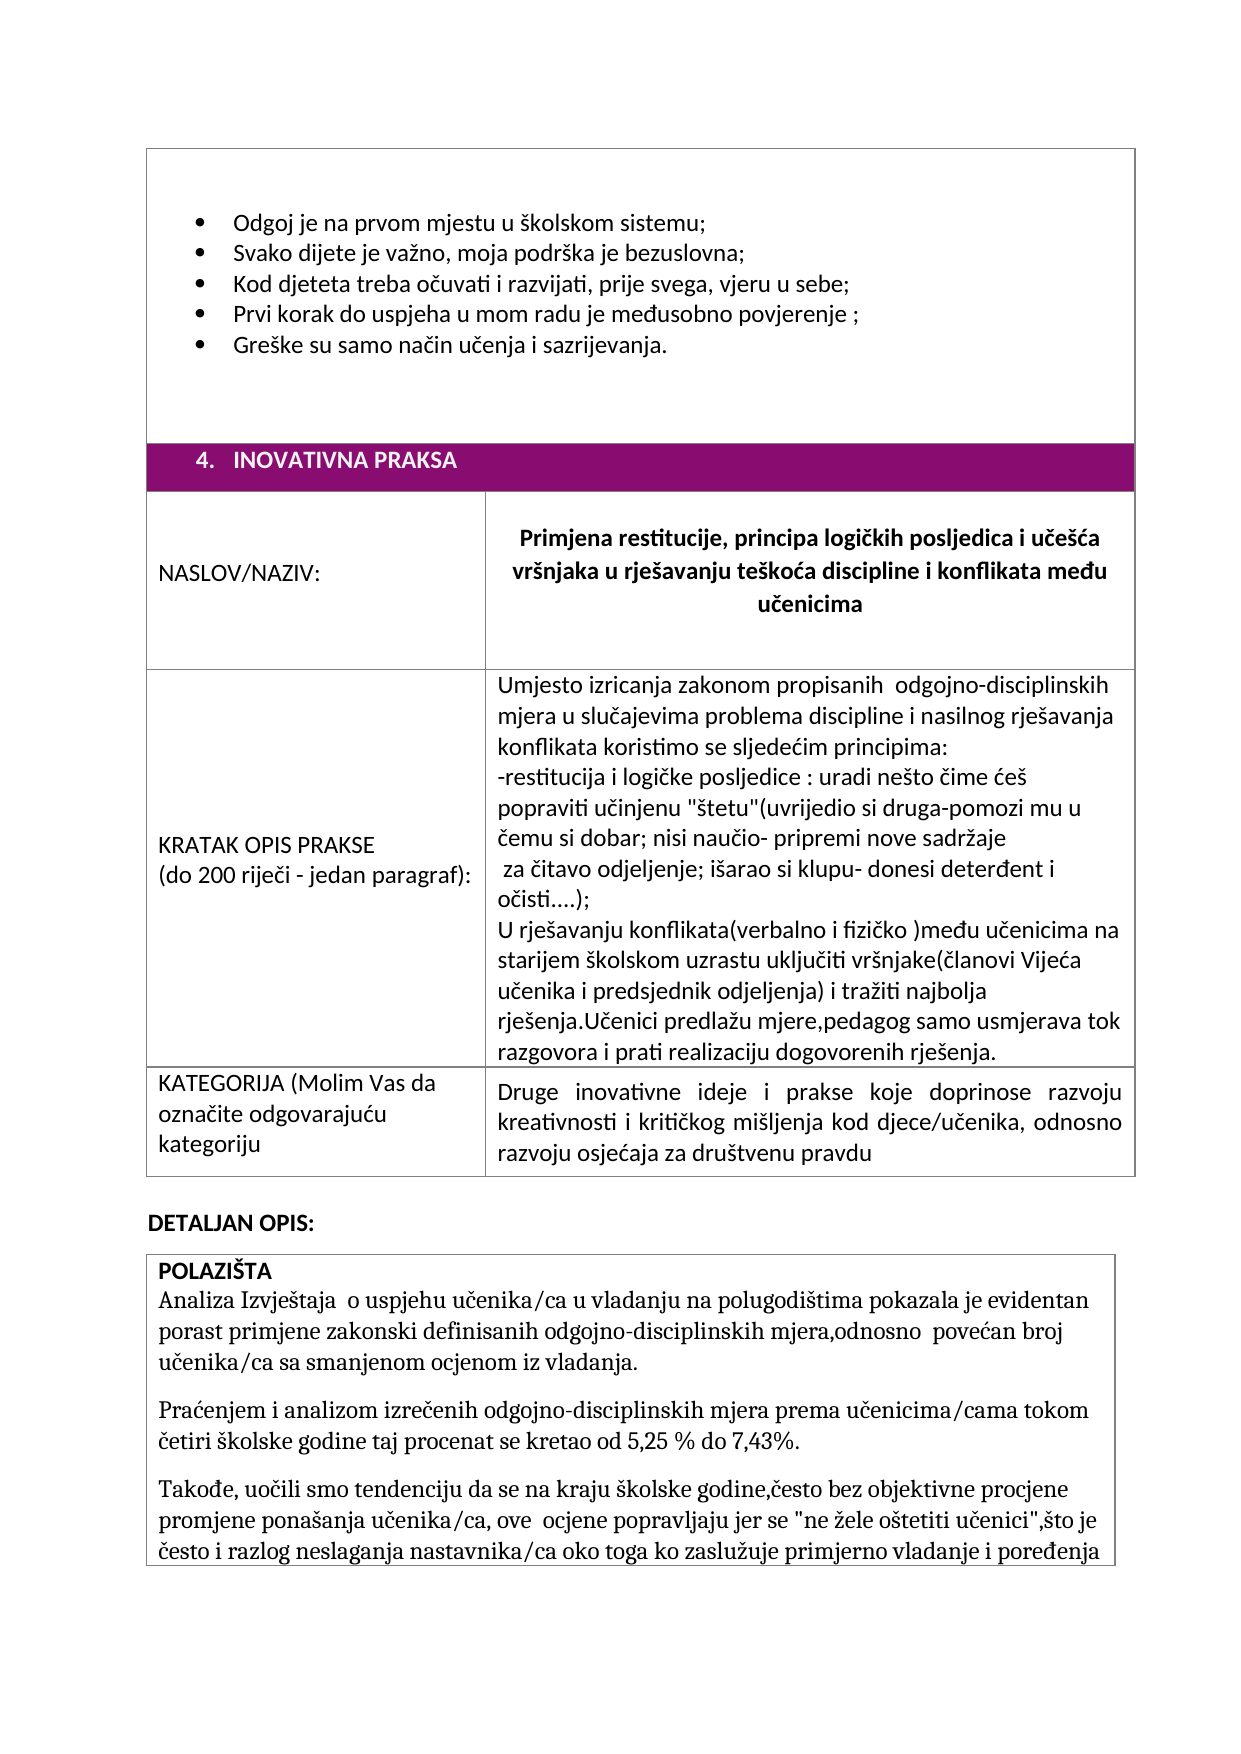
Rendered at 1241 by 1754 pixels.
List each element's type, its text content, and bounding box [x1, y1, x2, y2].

table_cell Umjesto izricanja zakonom propisanih odgojno-disciplinskih mjera u slučajevima problema discipline i nasilnog rješavanja konflikata koristimo se sljedećim principima: -restitucija i logičke posljedice : uradi nešto čime ćeš popraviti učinjenu "štetu"(uvrijedio si druga-pomozi mu u čemu si dobar; nisi naučio- pripremi nove sadržaje za čitavo odjeljenje; išarao si klupu- donesi deterđent i očisti....); U rješavanju konflikata(verbalno i fizičko )među učenicima na starijem školskom uzrastu uključiti vršnjake(članovi Vijeća učenika i predsjednik odjeljenja) i tražiti najbolja rješenja.Učenici predlažu mjere,pedagog samo usmjerava tok razgovora i prati realizaciju dogovorenih rješenja. [486, 670, 1134, 1066]
table_cell KRATAK OPIS PRAKSE (do 200 riječi - jedan paragraf): [147, 670, 485, 1066]
text DETALJAN OPIS: [148, 1207, 1093, 1238]
table_cell Primjena restitucije, principa logičkih posljedica i učešća vršnjaka u rješavanju teškoća discipline i konflikata među učenicima [486, 492, 1134, 668]
table_cell INOVATIVNA PRAKSA [147, 444, 1134, 491]
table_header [147, 1255, 1114, 1565]
table_cell Druge inovativne ideje i prakse koje doprinose razvoju kreativnosti i kritičkog mišljenja kod djece/učenika, odnosno razvoju osjećaja za društvenu pravdu [486, 1068, 1134, 1176]
table_cell NASLOV/NAZIV: [147, 492, 485, 668]
table_cell KATEGORIJA (Molim Vas da označite odgovarajuću kategoriju [147, 1068, 485, 1176]
table_cell Odgoj je na prvom mjestu u školskom sistemu; Svako dijete je važno, moja podrška je bezuslovna; Kod djeteta treba očuvati i razvijati, prije svega, vjeru u sebe; Prvi korak do uspjeha u mom radu je međusobno povjerenje ; Greške su samo način učenja i sazrijevanja. [147, 149, 1134, 443]
